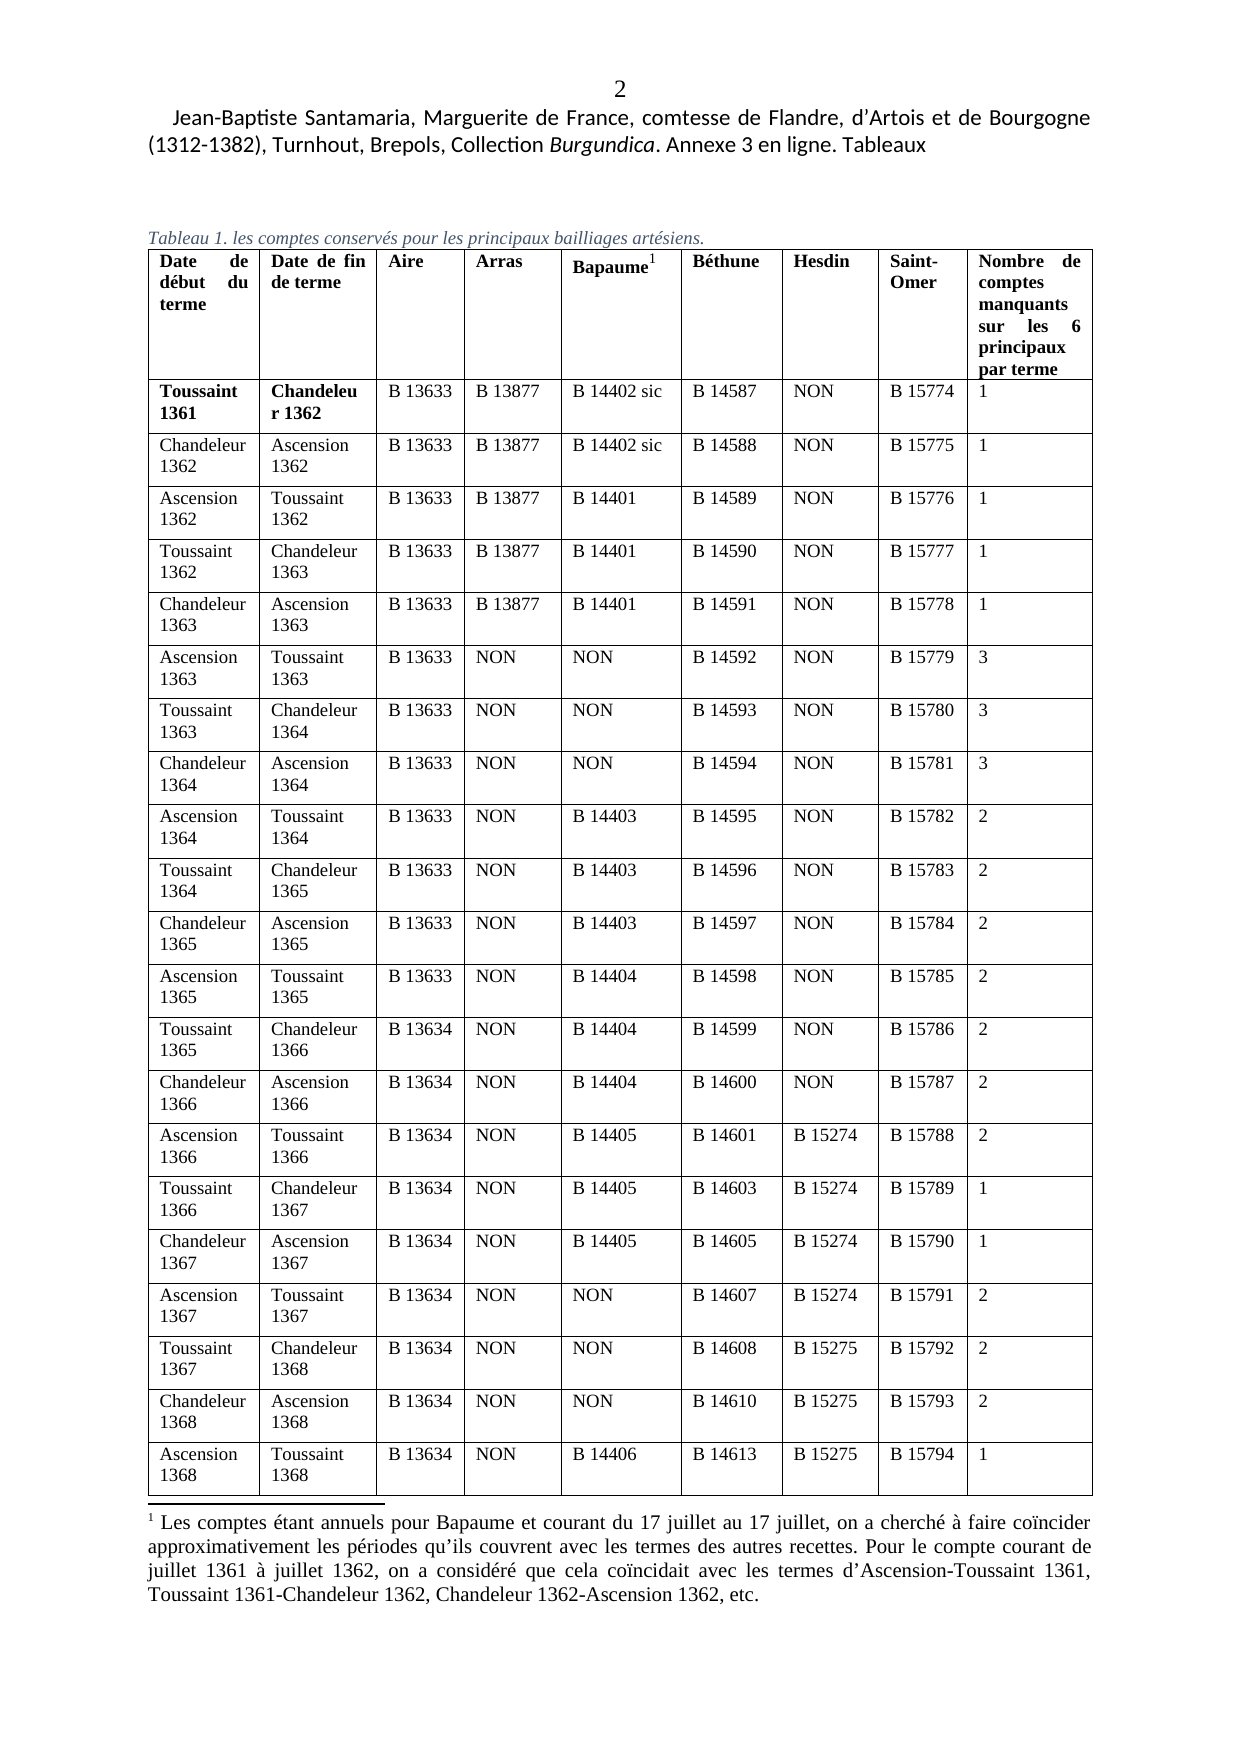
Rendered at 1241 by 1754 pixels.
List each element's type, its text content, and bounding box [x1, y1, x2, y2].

table_cell B 13633 [377, 646, 464, 698]
table_cell B 15786 [879, 1018, 967, 1070]
table_cell B 15274 [783, 1177, 878, 1229]
table_cell NON [783, 912, 878, 964]
table_cell NON [465, 646, 561, 698]
table_cell NON [465, 1443, 561, 1495]
table_cell B 13634 [377, 1390, 464, 1442]
table_cell B 15792 [879, 1337, 967, 1389]
table_cell NON [562, 646, 681, 698]
table_cell B 15780 [879, 699, 967, 751]
table_cell B 14402 sic [562, 434, 681, 486]
table_cell Chandeleur 1368 [149, 1390, 259, 1442]
table_cell B 13634 [377, 1124, 464, 1176]
table_cell Ascension 1364 [149, 805, 259, 857]
table_cell NON [783, 699, 878, 751]
table_cell Toussaint 1368 [260, 1443, 376, 1495]
table_cell NON [783, 1018, 878, 1070]
table_cell B 15275 [783, 1390, 878, 1442]
table_cell Chandeleur 1363 [260, 540, 376, 592]
table_cell NON [783, 593, 878, 645]
table_cell B 15793 [879, 1390, 967, 1442]
table_cell B 15785 [879, 965, 967, 1017]
table_cell Ascension 1367 [260, 1230, 376, 1282]
table_cell B 15774 [879, 380, 967, 432]
table_cell B 14403 [562, 805, 681, 857]
table_cell B 14401 [562, 540, 681, 592]
table_cell B 15274 [783, 1284, 878, 1336]
table_cell B 15776 [879, 487, 967, 539]
table_header Arras [465, 250, 561, 379]
table_cell Ascension 1367 [149, 1284, 259, 1336]
table_cell 1 [968, 1443, 1092, 1495]
table_cell Chandeleur 1368 [260, 1337, 376, 1389]
table_cell B 15781 [879, 752, 967, 804]
table_cell B 13633 [377, 965, 464, 1017]
table_cell B 15274 [783, 1124, 878, 1176]
table_cell B 13633 [377, 380, 464, 432]
table_cell Toussaint 1366 [260, 1124, 376, 1176]
table_cell Toussaint 1363 [149, 699, 259, 751]
table_cell B 14405 [562, 1124, 681, 1176]
table_cell B 13877 [465, 487, 561, 539]
table_cell Toussaint 1364 [260, 805, 376, 857]
table_cell NON [465, 965, 561, 1017]
table_cell B 15787 [879, 1071, 967, 1123]
table_cell B 14591 [682, 593, 782, 645]
table_cell B 13633 [377, 859, 464, 911]
table_cell Toussaint 1362 [260, 487, 376, 539]
text Tableau 1. les comptes conservés pour les principaux bailliages artésiens. [148, 227, 1093, 249]
table_cell B 14587 [682, 380, 782, 432]
table_cell Ascension 1365 [149, 965, 259, 1017]
table_cell NON [465, 1071, 561, 1123]
table_cell NON [783, 859, 878, 911]
table_cell 2 [968, 912, 1092, 964]
table_cell Toussaint 1364 [149, 859, 259, 911]
table_cell NON [783, 1071, 878, 1123]
table_cell B 14594 [682, 752, 782, 804]
table_cell Toussaint 1367 [260, 1284, 376, 1336]
table_cell 2 [968, 859, 1092, 911]
table_cell 2 [968, 1390, 1092, 1442]
table_cell NON [465, 1284, 561, 1336]
table_cell NON [465, 1018, 561, 1070]
table_cell 1 [968, 487, 1092, 539]
table_cell Chandeleur 1366 [260, 1018, 376, 1070]
table_cell B 13634 [377, 1337, 464, 1389]
table_cell 1 [968, 540, 1092, 592]
table_cell NON [562, 1390, 681, 1442]
table_cell B 14593 [682, 699, 782, 751]
table_cell B 15794 [879, 1443, 967, 1495]
table_cell Ascension 1363 [260, 593, 376, 645]
table_cell B 14589 [682, 487, 782, 539]
table_header Nombre de comptes manquants sur les 6 principaux par terme [968, 250, 1092, 379]
table_cell B 13634 [377, 1443, 464, 1495]
table_cell Ascension 1366 [149, 1124, 259, 1176]
table_cell 2 [968, 1284, 1092, 1336]
table_cell B 13633 [377, 805, 464, 857]
table_cell NON [465, 805, 561, 857]
table_cell 1 [968, 1177, 1092, 1229]
table_cell Ascension 1366 [260, 1071, 376, 1123]
table_cell B 13633 [377, 912, 464, 964]
table_cell B 14590 [682, 540, 782, 592]
table_cell B 13633 [377, 434, 464, 486]
table_cell Chandeleur 1362 [260, 380, 376, 432]
table_cell Chandeleur 1364 [260, 699, 376, 751]
table_cell Ascension 1368 [149, 1443, 259, 1495]
table_cell B 14405 [562, 1230, 681, 1282]
table_cell B 14596 [682, 859, 782, 911]
table_header Date de début du terme [149, 250, 259, 379]
table_cell B 13633 [377, 593, 464, 645]
table_cell B 13634 [377, 1018, 464, 1070]
table_cell B 13633 [377, 752, 464, 804]
table_cell B 15788 [879, 1124, 967, 1176]
table_cell B 14404 [562, 1071, 681, 1123]
table_cell NON [562, 1337, 681, 1389]
table_cell NON [465, 1337, 561, 1389]
table_cell 3 [968, 752, 1092, 804]
table_cell NON [465, 1124, 561, 1176]
table_cell B 14404 [562, 965, 681, 1017]
table_cell NON [783, 646, 878, 698]
table_cell B 15275 [783, 1337, 878, 1389]
table_cell B 14610 [682, 1390, 782, 1442]
table_cell NON [465, 752, 561, 804]
table_header Saint-Omer [879, 250, 967, 379]
table_cell B 15783 [879, 859, 967, 911]
table_cell B 14603 [682, 1177, 782, 1229]
table_cell B 15777 [879, 540, 967, 592]
table_cell B 14598 [682, 965, 782, 1017]
table_cell B 13877 [465, 540, 561, 592]
table_cell 2 [968, 805, 1092, 857]
table_cell B 15775 [879, 434, 967, 486]
table_cell 2 [968, 1018, 1092, 1070]
table_cell B 14401 [562, 593, 681, 645]
table_cell NON [783, 540, 878, 592]
table_cell Ascension 1364 [260, 752, 376, 804]
table_cell NON [465, 912, 561, 964]
table_cell B 15784 [879, 912, 967, 964]
table_cell NON [783, 752, 878, 804]
table_cell B 14588 [682, 434, 782, 486]
table_cell B 13877 [465, 380, 561, 432]
table_cell NON [783, 434, 878, 486]
table_cell B 14607 [682, 1284, 782, 1336]
table_cell B 14401 [562, 487, 681, 539]
table_cell B 13877 [465, 434, 561, 486]
table_cell NON [465, 1177, 561, 1229]
table_cell 1 [968, 434, 1092, 486]
table_cell 1 [968, 593, 1092, 645]
table_cell 2 [968, 1071, 1092, 1123]
table_cell Chandeleur 1364 [149, 752, 259, 804]
table_header Aire [377, 250, 464, 379]
table_cell B 13633 [377, 487, 464, 539]
table_cell Ascension 1362 [149, 487, 259, 539]
table_cell B 15790 [879, 1230, 967, 1282]
table_cell Chandeleur 1367 [260, 1177, 376, 1229]
table_cell Chandeleur 1363 [149, 593, 259, 645]
table_cell B 13877 [465, 593, 561, 645]
table_cell B 15274 [783, 1230, 878, 1282]
table_cell B 14599 [682, 1018, 782, 1070]
table_cell B 14601 [682, 1124, 782, 1176]
table_cell Chandeleur 1365 [260, 859, 376, 911]
table_cell B 13634 [377, 1071, 464, 1123]
table_cell B 15779 [879, 646, 967, 698]
table_cell B 14605 [682, 1230, 782, 1282]
table_cell 1 [968, 380, 1092, 432]
table_header Hesdin [783, 250, 878, 379]
table_cell 3 [968, 699, 1092, 751]
table_cell Toussaint 1365 [260, 965, 376, 1017]
table_cell NON [783, 380, 878, 432]
table_cell B 13634 [377, 1284, 464, 1336]
table_cell B 15782 [879, 805, 967, 857]
table_cell Ascension 1362 [260, 434, 376, 486]
table_cell B 14403 [562, 912, 681, 964]
table_cell NON [783, 487, 878, 539]
table_header Date de fin de terme [260, 250, 376, 379]
table_cell B 13633 [377, 540, 464, 592]
table_cell Toussaint 1361 [149, 380, 259, 432]
table_cell Ascension 1363 [149, 646, 259, 698]
table_cell 1 [968, 1230, 1092, 1282]
table_cell NON [465, 1230, 561, 1282]
table_cell Chandeleur 1365 [149, 912, 259, 964]
table_cell NON [783, 805, 878, 857]
table_cell Ascension 1365 [260, 912, 376, 964]
table_cell B 14595 [682, 805, 782, 857]
table_cell 2 [968, 1337, 1092, 1389]
table_cell B 14608 [682, 1337, 782, 1389]
table_cell Toussaint 1362 [149, 540, 259, 592]
table_cell NON [562, 699, 681, 751]
table_cell B 14600 [682, 1071, 782, 1123]
table_header Béthune [682, 250, 782, 379]
table_cell B 15778 [879, 593, 967, 645]
table_cell B 15791 [879, 1284, 967, 1336]
table_cell 2 [968, 1124, 1092, 1176]
table_cell 3 [968, 646, 1092, 698]
table_cell Ascension 1368 [260, 1390, 376, 1442]
table_cell B 13634 [377, 1177, 464, 1229]
table_cell B 14597 [682, 912, 782, 964]
table_cell 2 [968, 965, 1092, 1017]
table_cell NON [562, 752, 681, 804]
table_cell NON [465, 859, 561, 911]
table_cell Toussaint 1365 [149, 1018, 259, 1070]
table_cell B 15789 [879, 1177, 967, 1229]
table_cell Toussaint 1367 [149, 1337, 259, 1389]
table_cell NON [465, 699, 561, 751]
table_cell Toussaint 1363 [260, 646, 376, 698]
table_cell B 14403 [562, 859, 681, 911]
table_cell Chandeleur 1366 [149, 1071, 259, 1123]
table_cell B 14404 [562, 1018, 681, 1070]
table_cell NON [465, 1390, 561, 1442]
table_cell B 14405 [562, 1177, 681, 1229]
table_cell Chandeleur 1362 [149, 434, 259, 486]
table_cell B 15275 [783, 1443, 878, 1495]
table_cell B 14402 sic [562, 380, 681, 432]
table_cell NON [562, 1284, 681, 1336]
table_cell NON [783, 965, 878, 1017]
table_header Bapaume [562, 250, 681, 379]
table_cell Chandeleur 1367 [149, 1230, 259, 1282]
table_cell B 14592 [682, 646, 782, 698]
table_cell B 13633 [377, 699, 464, 751]
table_cell B 14406 [562, 1443, 681, 1495]
table_cell Toussaint 1366 [149, 1177, 259, 1229]
table_cell B 13634 [377, 1230, 464, 1282]
table_cell B 14613 [682, 1443, 782, 1495]
